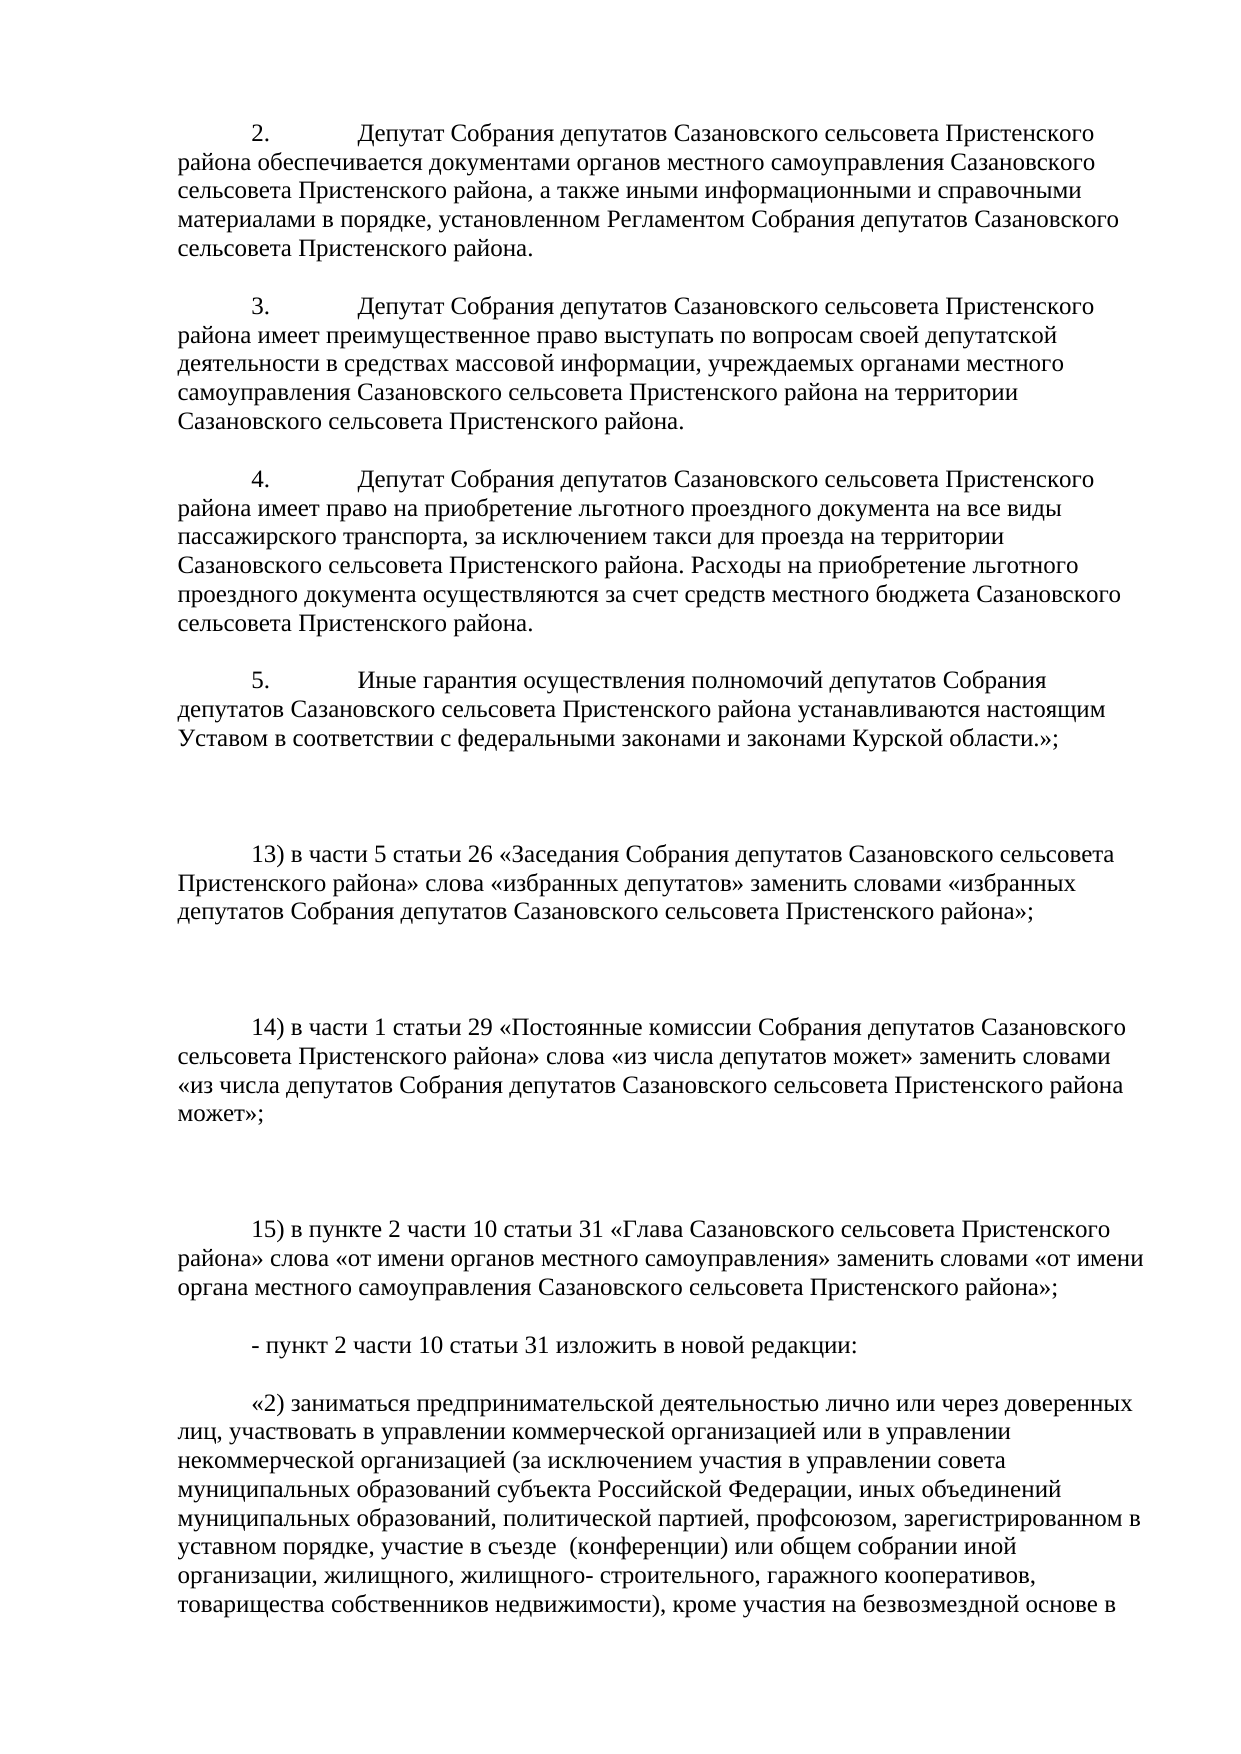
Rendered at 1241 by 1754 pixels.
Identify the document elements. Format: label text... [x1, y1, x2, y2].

text 3. Депутат Собрания депутатов Сазановского сельсовета Пристенского района имеет преимущественное право выступать по вопросам своей депутатской деятельности в средствах массовой информации, учреждаемых органами местного самоуправления Сазановского сельсовета Пристенского района на территории Сазановского сельсовета Пристенского района. [177, 291, 1152, 435]
text - пункт 2 части 10 статьи 31 изложить в новой редакции: [177, 1330, 1152, 1358]
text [177, 1388, 1152, 1618]
text 4. Депутат Собрания депутатов Сазановского сельсовета Пристенского района имеет право на приобретение льготного проездного документа на все виды пассажирского транспорта, за исключением такси для проезда на территории Сазановского сельсовета Пристенского района. Расходы на приобретение льготного проездного документа осуществляются за счет средств местного бюджета Сазановского сельсовета Пристенского района. [177, 464, 1152, 636]
text 2. Депутат Собрания депутатов Сазановского сельсовета Пристенского района обеспечивается документами органов местного самоуправления Сазановского сельсовета Пристенского района, а также иными информационными и справочными материалами в порядке, установленном Регламентом Собрания депутатов Сазановского сельсовета Пристенского района. [177, 118, 1152, 262]
text 5. Иные гарантия осуществления полномочий депутатов Собрания депутатов Сазановского сельсовета Пристенского района устанавливаются настоящим Уставом в соответствии с федеральными законами и законами Курской области.»; [177, 666, 1152, 752]
text 15) в пункте 2 части 10 статьи 31 «Глава Сазановского сельсовета Пристенского района» слова «от имени органов местного самоуправления» заменить словами «от имени органа местного самоуправления Сазановского сельсовета Пристенского района»; [177, 1214, 1152, 1301]
text 14) в части 1 статьи 29 «Постоянные комиссии Собрания депутатов Сазановского сельсовета Пристенского района» слова «из числа депутатов может» заменить словами «из числа депутатов Собрания депутатов Сазановского сельсовета Пристенского района может»; [177, 1012, 1152, 1127]
text 13) в части 5 статьи 26 «Заседания Собрания депутатов Сазановского сельсовета Пристенского района» слова «избранных депутатов» заменить словами «избранных депутатов Собрания депутатов Сазановского сельсовета Пристенского района»; [177, 839, 1152, 925]
